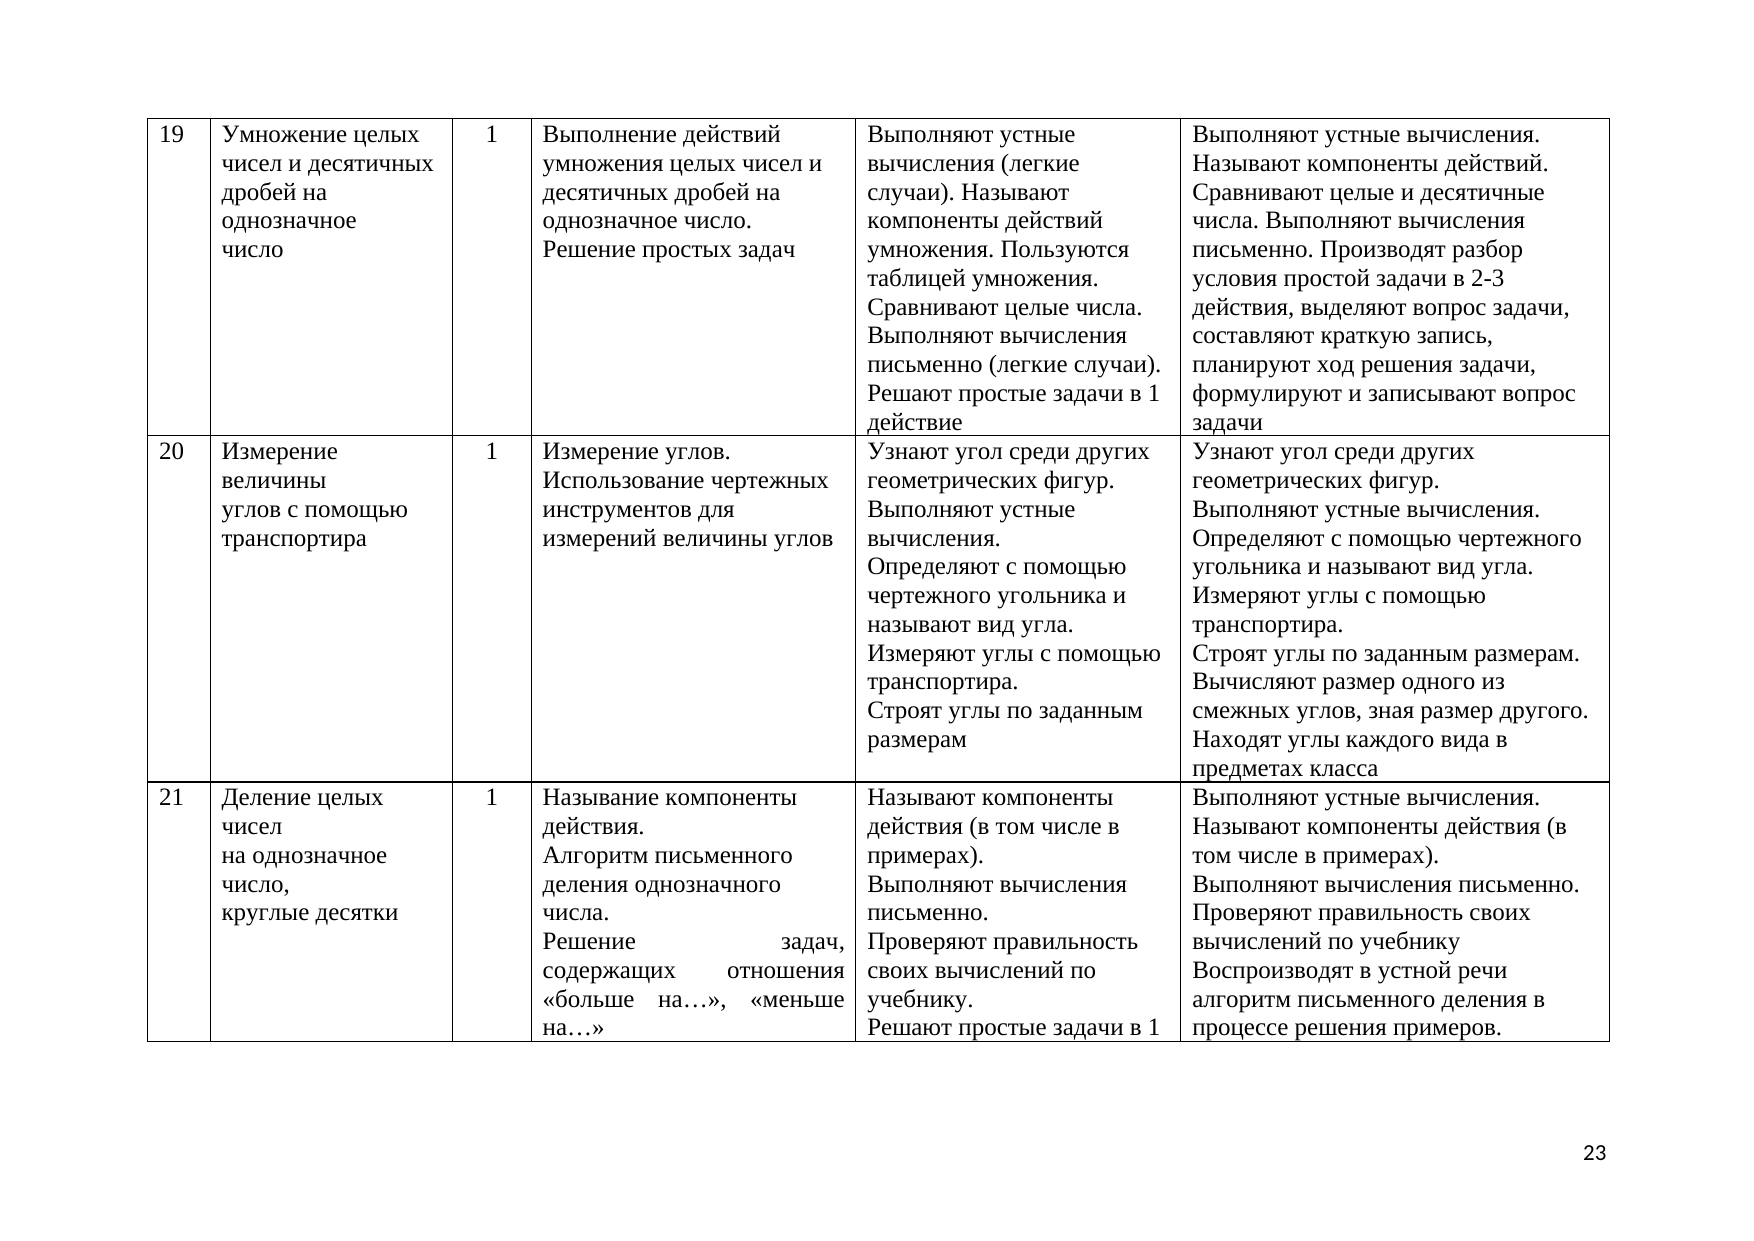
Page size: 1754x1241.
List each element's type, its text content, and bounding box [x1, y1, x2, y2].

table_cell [1181, 783, 1609, 1041]
table_header 1 [453, 119, 531, 435]
table_header Умножение целых чисел и десятичных дробей на однозначное число [211, 119, 452, 435]
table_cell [532, 783, 855, 1041]
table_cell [856, 783, 1180, 1041]
table_header Выполняют устные вычисления (легкие случаи). Называют компоненты действий умножения. Пользуются таблицей умножения. Сравнивают целые числа. Выполняют вычисления письменно (легкие случаи). Решают простые задачи в 1 действие [856, 119, 1180, 435]
table_cell Измерение углов. Использование чертежных инструментов для измерений величины углов [532, 436, 855, 781]
table_cell Узнают угол среди других геометрических фигур. Выполняют устные вычисления. Определяют с помощью чертежного угольника и называют вид угла. Измеряют углы с помощью транспортира. Строят углы по заданным размерам [856, 436, 1180, 781]
table_header 19 [148, 119, 210, 435]
table_header Выполнение действий умножения целых чисел и десятичных дробей на однозначное число. Решение простых задач [532, 119, 855, 435]
table_cell 1 [453, 783, 531, 1041]
table_cell 1 [453, 436, 531, 781]
table_header Выполняют устные вычисления. Называют компоненты действий. Сравнивают целые и десятичные числа. Выполняют вычисления письменно. Производят разбор условия простой задачи в 2-3 действия, выделяют вопрос задачи, составляют краткую запись, планируют ход решения задачи, формулируют и записывают вопрос задачи [1181, 119, 1609, 435]
table_cell Измерение величины углов с помощью транспортира [211, 436, 452, 781]
table_cell 21 [148, 783, 210, 1041]
table_cell Узнают угол среди других геометрических фигур. Выполняют устные вычисления. Определяют с помощью чертежного угольника и называют вид угла. Измеряют углы с помощью транспортира. Строят углы по заданным размерам. Вычисляют размер одного из смежных углов, зная размер другого. Находят углы каждого вида в предметах класса [1181, 436, 1609, 781]
table_cell 20 [148, 436, 210, 781]
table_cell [211, 783, 452, 1041]
